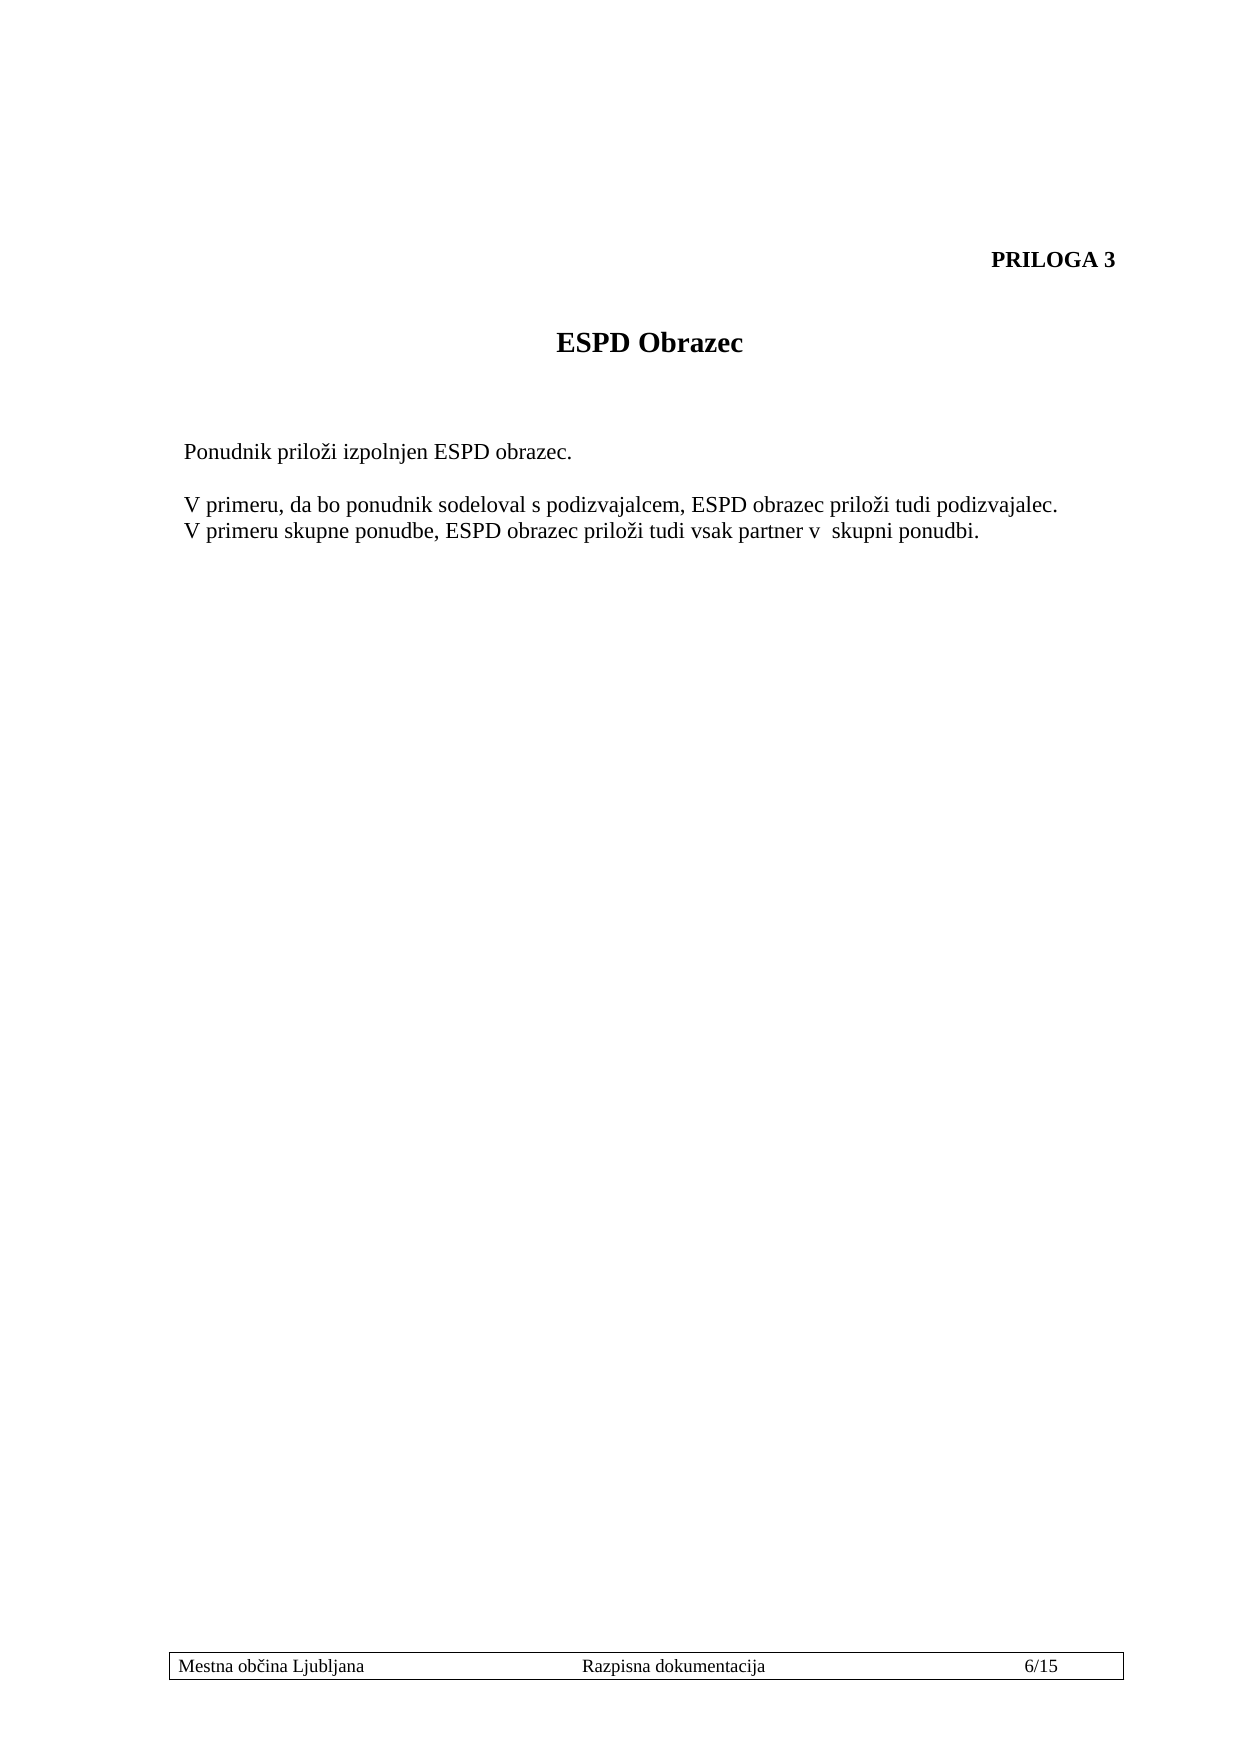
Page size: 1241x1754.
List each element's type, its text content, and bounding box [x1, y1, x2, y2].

text ESPD Obrazec [66, 326, 1115, 359]
text V primeru skupne ponudbe, ESPD obrazec priloži tudi vsak partner v skupni ponudbi. [184, 517, 1115, 543]
text V primeru, da bo ponudnik sodeloval s podizvajalcem, ESPD obrazec priloži tudi podizvajalec. [184, 491, 1115, 517]
text PRILOGA 3 [66, 246, 1115, 273]
text Ponudnik priloži izpolnjen ESPD obrazec. [184, 438, 1115, 464]
